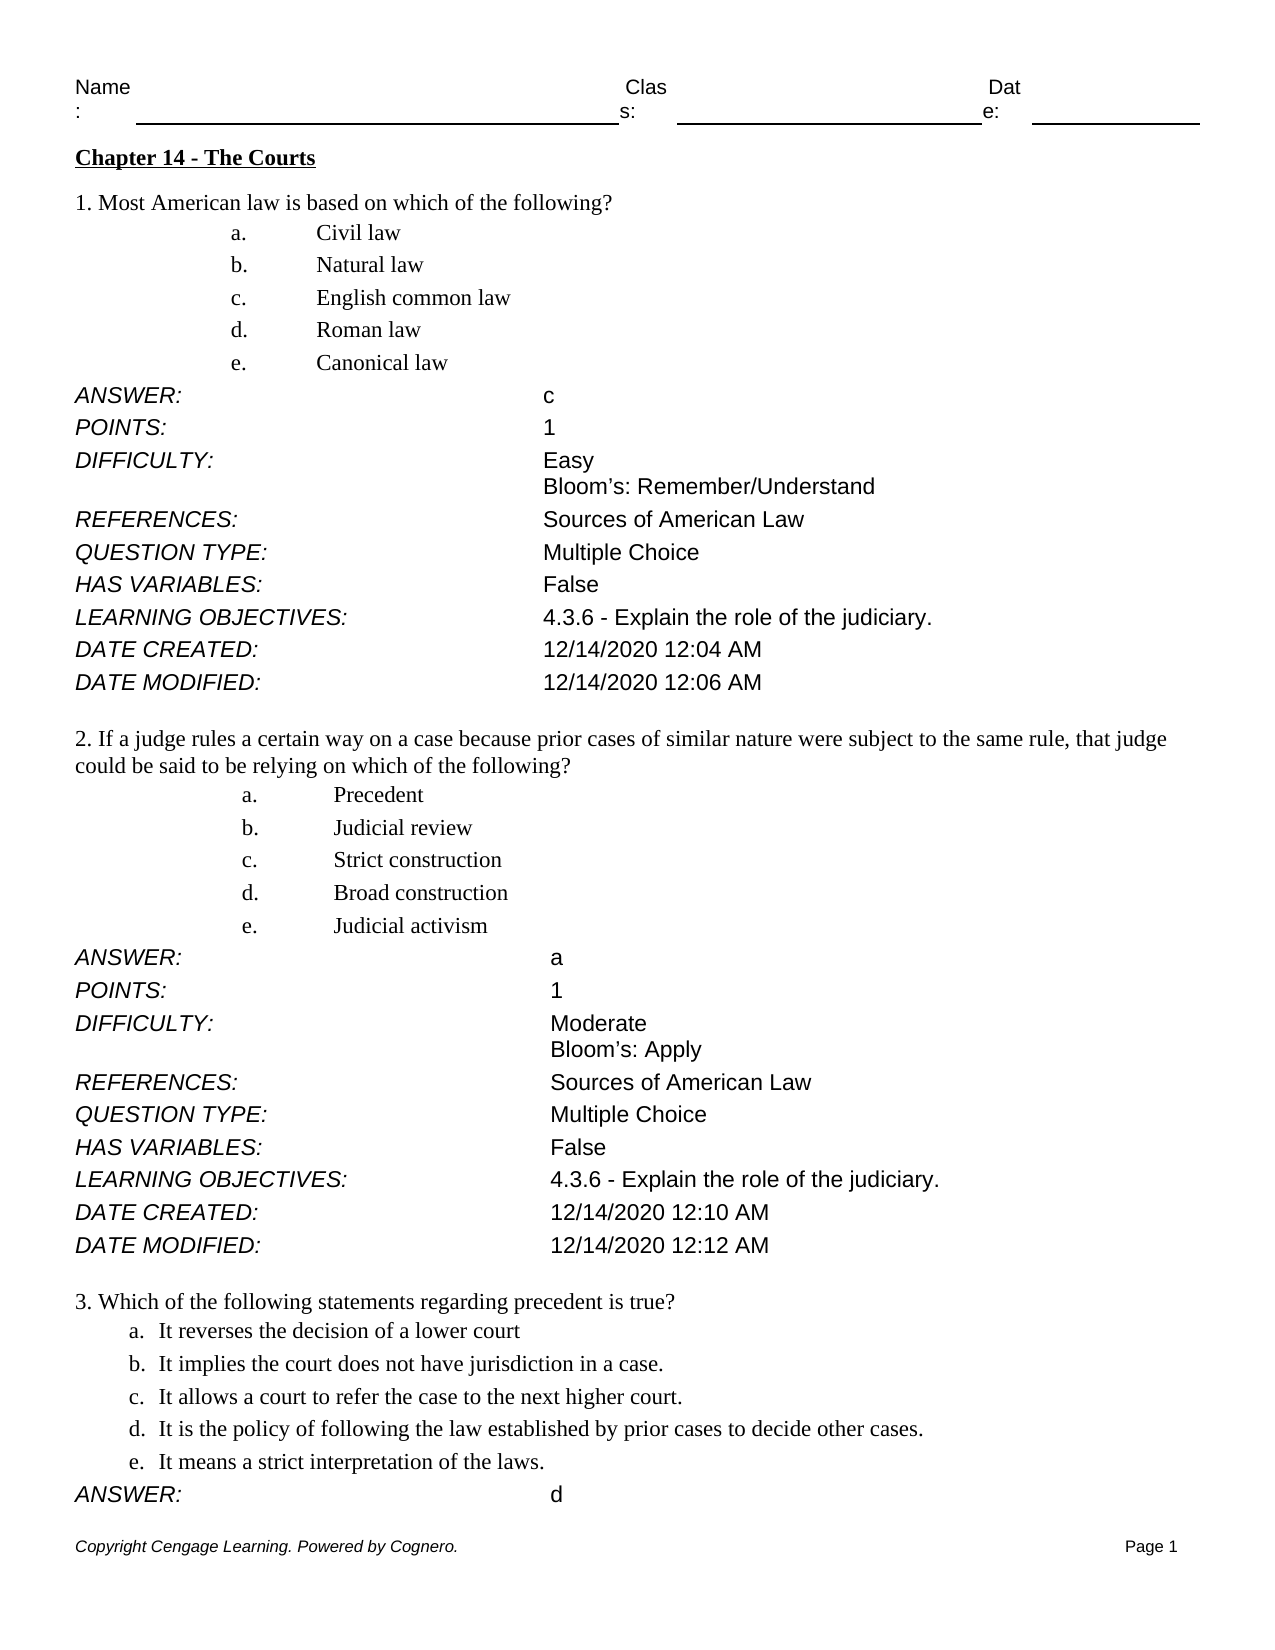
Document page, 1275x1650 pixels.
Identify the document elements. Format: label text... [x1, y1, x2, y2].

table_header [75, 1288, 1200, 1510]
table_header 2. If a judge rules a certain way on a case because prior cases of similar nature were subject to the same rule, that judge could be said to be relying on which of the following? [75, 726, 1200, 1261]
table_header 1. Most American law is based on which of the following? [75, 189, 1200, 698]
